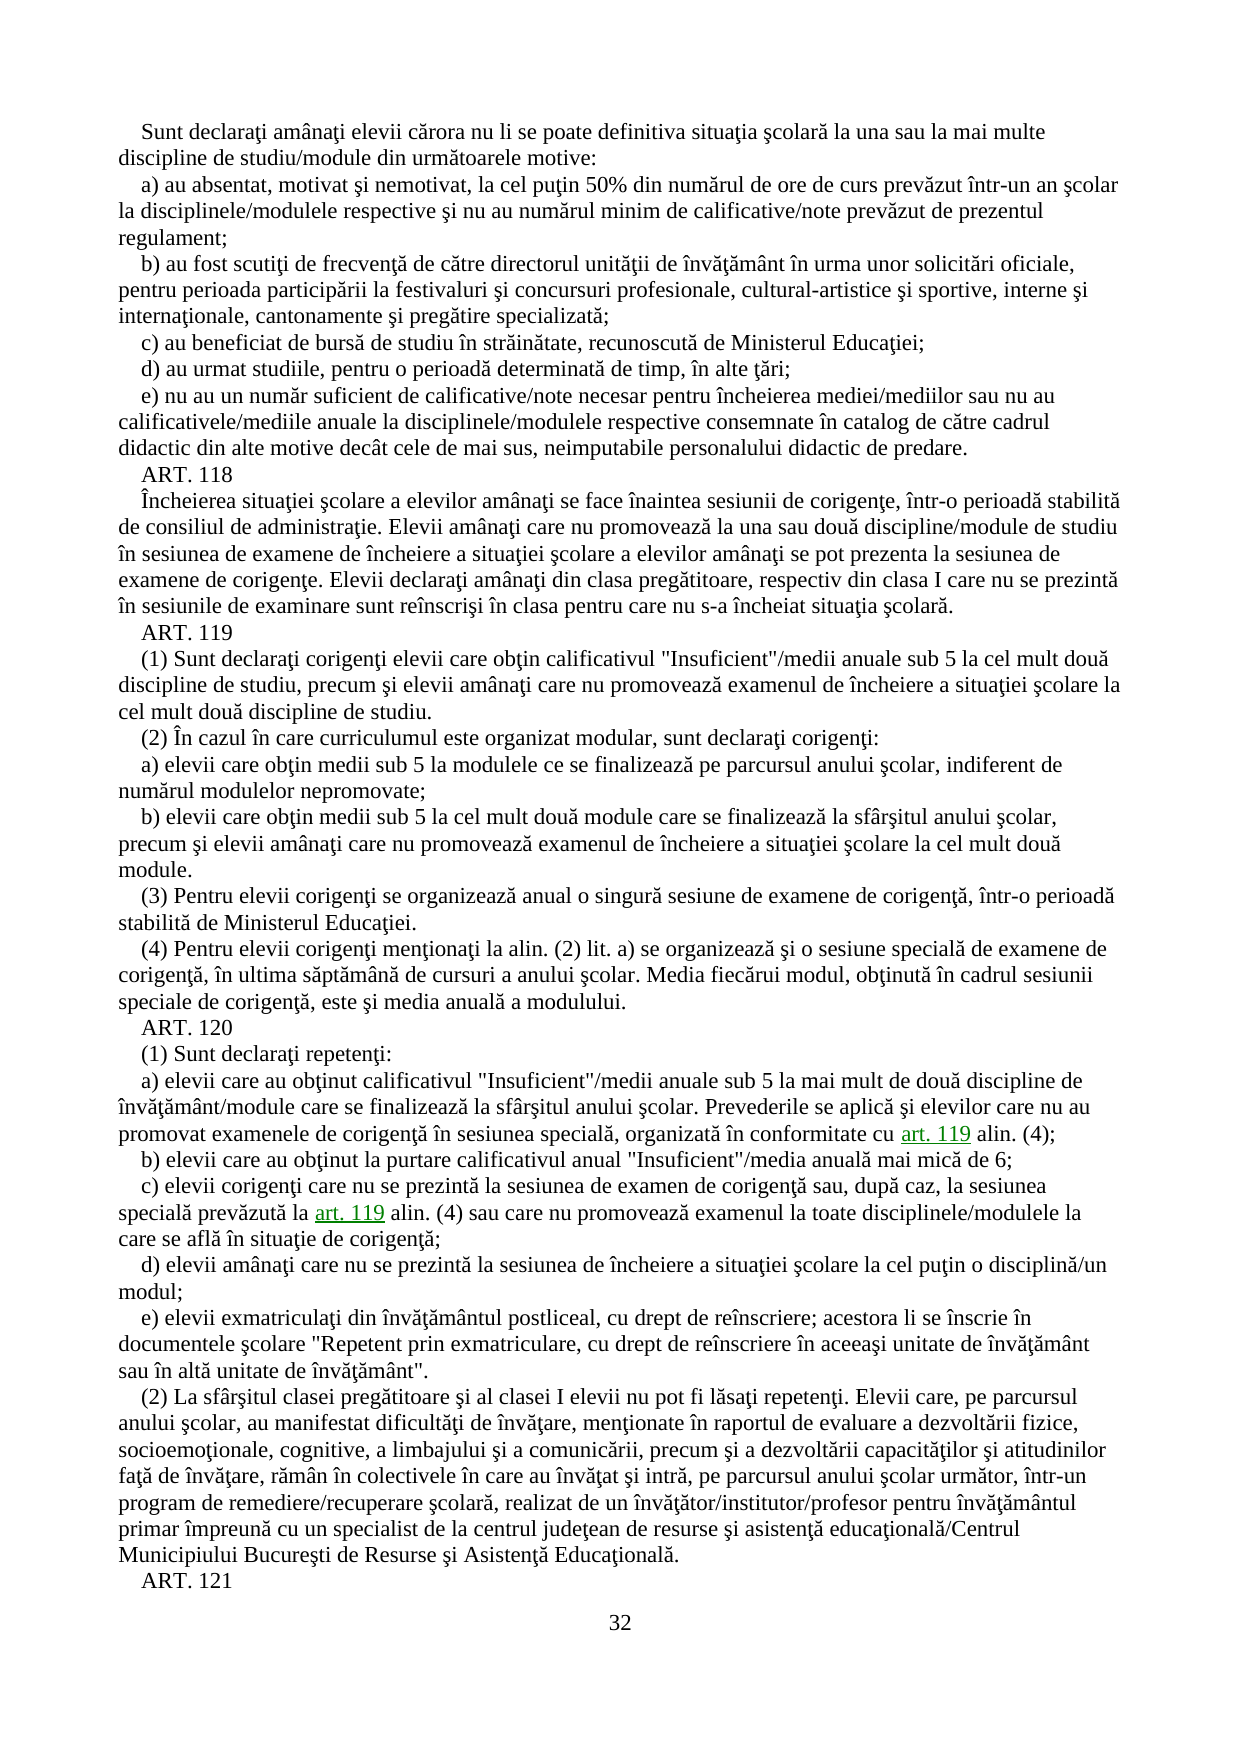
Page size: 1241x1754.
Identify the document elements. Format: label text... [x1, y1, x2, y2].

text Sunt declaraţi amânaţi elevii cărora nu li se poate definitiva situaţia şcolară la una sau la mai multe discipline de studiu/module din următoarele motive: [118, 118, 1122, 171]
text a) elevii care obţin medii sub 5 la modulele ce se finalizează pe parcursul anului şcolar, indiferent de numărul modulelor nepromovate; [118, 751, 1122, 803]
text a) elevii care au obţinut calificativul "Insuficient"/medii anuale sub 5 la mai mult de două discipline de învăţământ/module care se finalizează la sfârşitul anului şcolar. Prevederile se aplică şi elevilor care nu au promovat examenele de corigenţă în sesiunea specială, organizată în conformitate cu art. 119 alin. (4); [118, 1067, 1122, 1146]
text ART. 121 [118, 1568, 1122, 1594]
text b) au fost scutiţi de frecvenţă de către directorul unităţii de învăţământ în urma unor solicitări oficiale, pentru perioada participării la festivaluri şi concursuri profesionale, cultural-artistice şi sportive, interne şi internaţionale, cantonamente şi pregătire specializată; [118, 250, 1122, 329]
text (1) Sunt declaraţi repetenţi: [118, 1041, 1122, 1067]
text (1) Sunt declaraţi corigenţi elevii care obţin calificativul "Insuficient"/medii anuale sub 5 la cel mult două discipline de studiu, precum şi elevii amânaţi care nu promovează examenul de încheiere a situaţiei şcolare la cel mult două discipline de studiu. [118, 645, 1122, 724]
text b) elevii care au obţinut la purtare calificativul anual "Insuficient"/media anuală mai mică de 6; [118, 1146, 1122, 1172]
text a) au absentat, motivat şi nemotivat, la cel puţin 50% din numărul de ore de curs prevăzut într-un an şcolar la disciplinele/modulele respective şi nu au numărul minim de calificative/note prevăzut de prezentul regulament; [118, 171, 1122, 250]
text e) nu au un număr suficient de calificative/note necesar pentru încheierea mediei/mediilor sau nu au calificativele/mediile anuale la disciplinele/modulele respective consemnate în catalog de către cadrul didactic din alte motive decât cele de mai sus, neimputabile personalului didactic de predare. [118, 382, 1122, 461]
text c) elevii corigenţi care nu se prezintă la sesiunea de examen de corigenţă sau, după caz, la sesiunea specială prevăzută la art. 119 alin. (4) sau care nu promovează examenul la toate disciplinele/modulele la care se află în situaţie de corigenţă; [118, 1172, 1122, 1251]
text ART. 118 [118, 461, 1122, 487]
text ART. 119 [118, 619, 1122, 645]
text b) elevii care obţin medii sub 5 la cel mult două module care se finalizează la sfârşitul anului şcolar, precum şi elevii amânaţi care nu promovează examenul de încheiere a situaţiei şcolare la cel mult două module. [118, 803, 1122, 882]
text (2) În cazul în care curriculumul este organizat modular, sunt declaraţi corigenţi: [118, 724, 1122, 751]
text e) elevii exmatriculaţi din învăţământul postliceal, cu drept de reînscriere; acestora li se înscrie în documentele şcolare "Repetent prin exmatriculare, cu drept de reînscriere în aceeaşi unitate de învăţământ sau în altă unitate de învăţământ". [118, 1304, 1122, 1383]
text d) elevii amânaţi care nu se prezintă la sesiunea de încheiere a situaţiei şcolare la cel puţin o disciplină/un modul; [118, 1251, 1122, 1304]
text (2) La sfârşitul clasei pregătitoare şi al clasei I elevii nu pot fi lăsaţi repetenţi. Elevii care, pe parcursul anului şcolar, au manifestat dificultăţi de învăţare, menţionate în raportul de evaluare a dezvoltării fizice, socioemoţionale, cognitive, a limbajului şi a comunicării, precum şi a dezvoltării capacităţilor şi atitudinilor faţă de învăţare, rămân în colectivele în care au învăţat şi intră, pe parcursul anului şcolar următor, într-un program de remediere/recuperare şcolară, realizat de un învăţător/institutor/profesor pentru învăţământul primar împreună cu un specialist de la centrul judeţean de resurse şi asistenţă educaţională/Centrul Municipiului Bucureşti de Resurse şi Asistenţă Educaţională. [118, 1383, 1122, 1568]
text c) au beneficiat de bursă de studiu în străinătate, recunoscută de Ministerul Educaţiei; [118, 329, 1122, 355]
text d) au urmat studiile, pentru o perioadă determinată de timp, în alte ţări; [118, 355, 1122, 382]
text (3) Pentru elevii corigenţi se organizează anual o singură sesiune de examene de corigenţă, într-o perioadă stabilită de Ministerul Educaţiei. [118, 882, 1122, 935]
text Încheierea situaţiei şcolare a elevilor amânaţi se face înaintea sesiunii de corigenţe, într-o perioadă stabilită de consiliul de administraţie. Elevii amânaţi care nu promovează la una sau două discipline/module de studiu în sesiunea de examene de încheiere a situaţiei şcolare a elevilor amânaţi se pot prezenta la sesiunea de examene de corigenţe. Elevii declaraţi amânaţi din clasa pregătitoare, respectiv din clasa I care nu se prezintă în sesiunile de examinare sunt reînscrişi în clasa pentru care nu s-a încheiat situaţia şcolară. [118, 487, 1122, 619]
text (4) Pentru elevii corigenţi menţionaţi la alin. (2) lit. a) se organizează şi o sesiune specială de examene de corigenţă, în ultima săptămână de cursuri a anului şcolar. Media fiecărui modul, obţinută în cadrul sesiunii speciale de corigenţă, este şi media anuală a modulului. [118, 935, 1122, 1014]
text ART. 120 [118, 1014, 1122, 1041]
